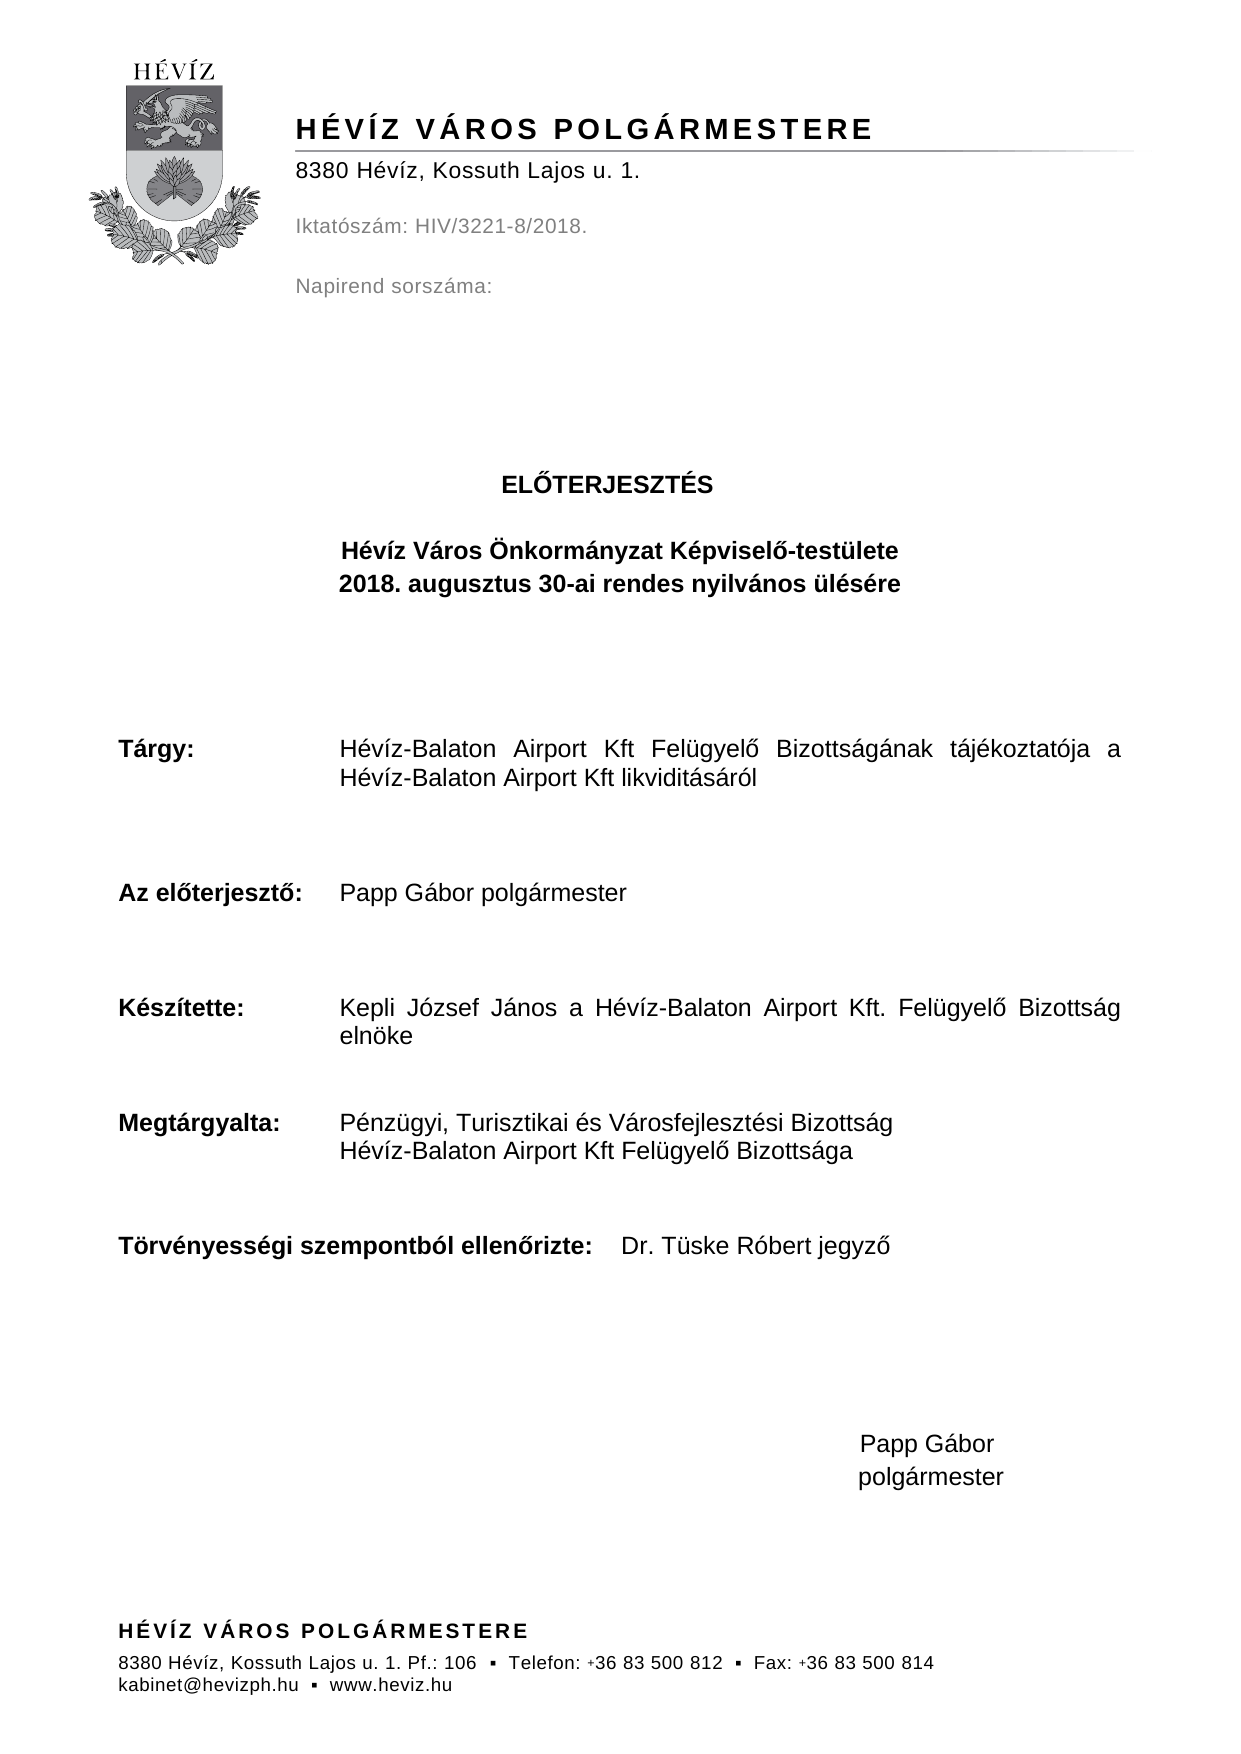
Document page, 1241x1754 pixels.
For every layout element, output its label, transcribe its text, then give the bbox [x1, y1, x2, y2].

text Az előterjesztő: polgármester [118, 878, 1122, 906]
text ELŐTERJESZTÉS [118, 470, 1122, 498]
text polgármester [118, 1462, 1122, 1490]
text Hévíz-Balaton Airport Kft Felügyelő Bizottsága [266, 1136, 1122, 1165]
text Hévíz Város Önkormányzat Képviselő-testülete [118, 536, 1122, 564]
text Tárgy: Hévíz-Balaton Airport Kft Felügyelő Bizottságának tájékoztatója a Hévíz-Balaton Airport Kft likviditásáról [118, 734, 1122, 791]
text Papp Gábor [118, 1428, 1122, 1457]
text Megtárgyalta: Pénzügyi, Turisztikai és Városfejlesztési Bizottság [118, 1108, 1122, 1136]
text Törvényességi szempontból ellenőrizte: Dr. Tüske Róbert jegyző [118, 1231, 1122, 1260]
text 2018. augusztus 30-ai rendes nyilvános ülésére [118, 569, 1122, 597]
text Készítette: Kepli József János a Hévíz-Balaton Airport Kft. Felügyelő Bizottság elnöke [118, 993, 1122, 1050]
